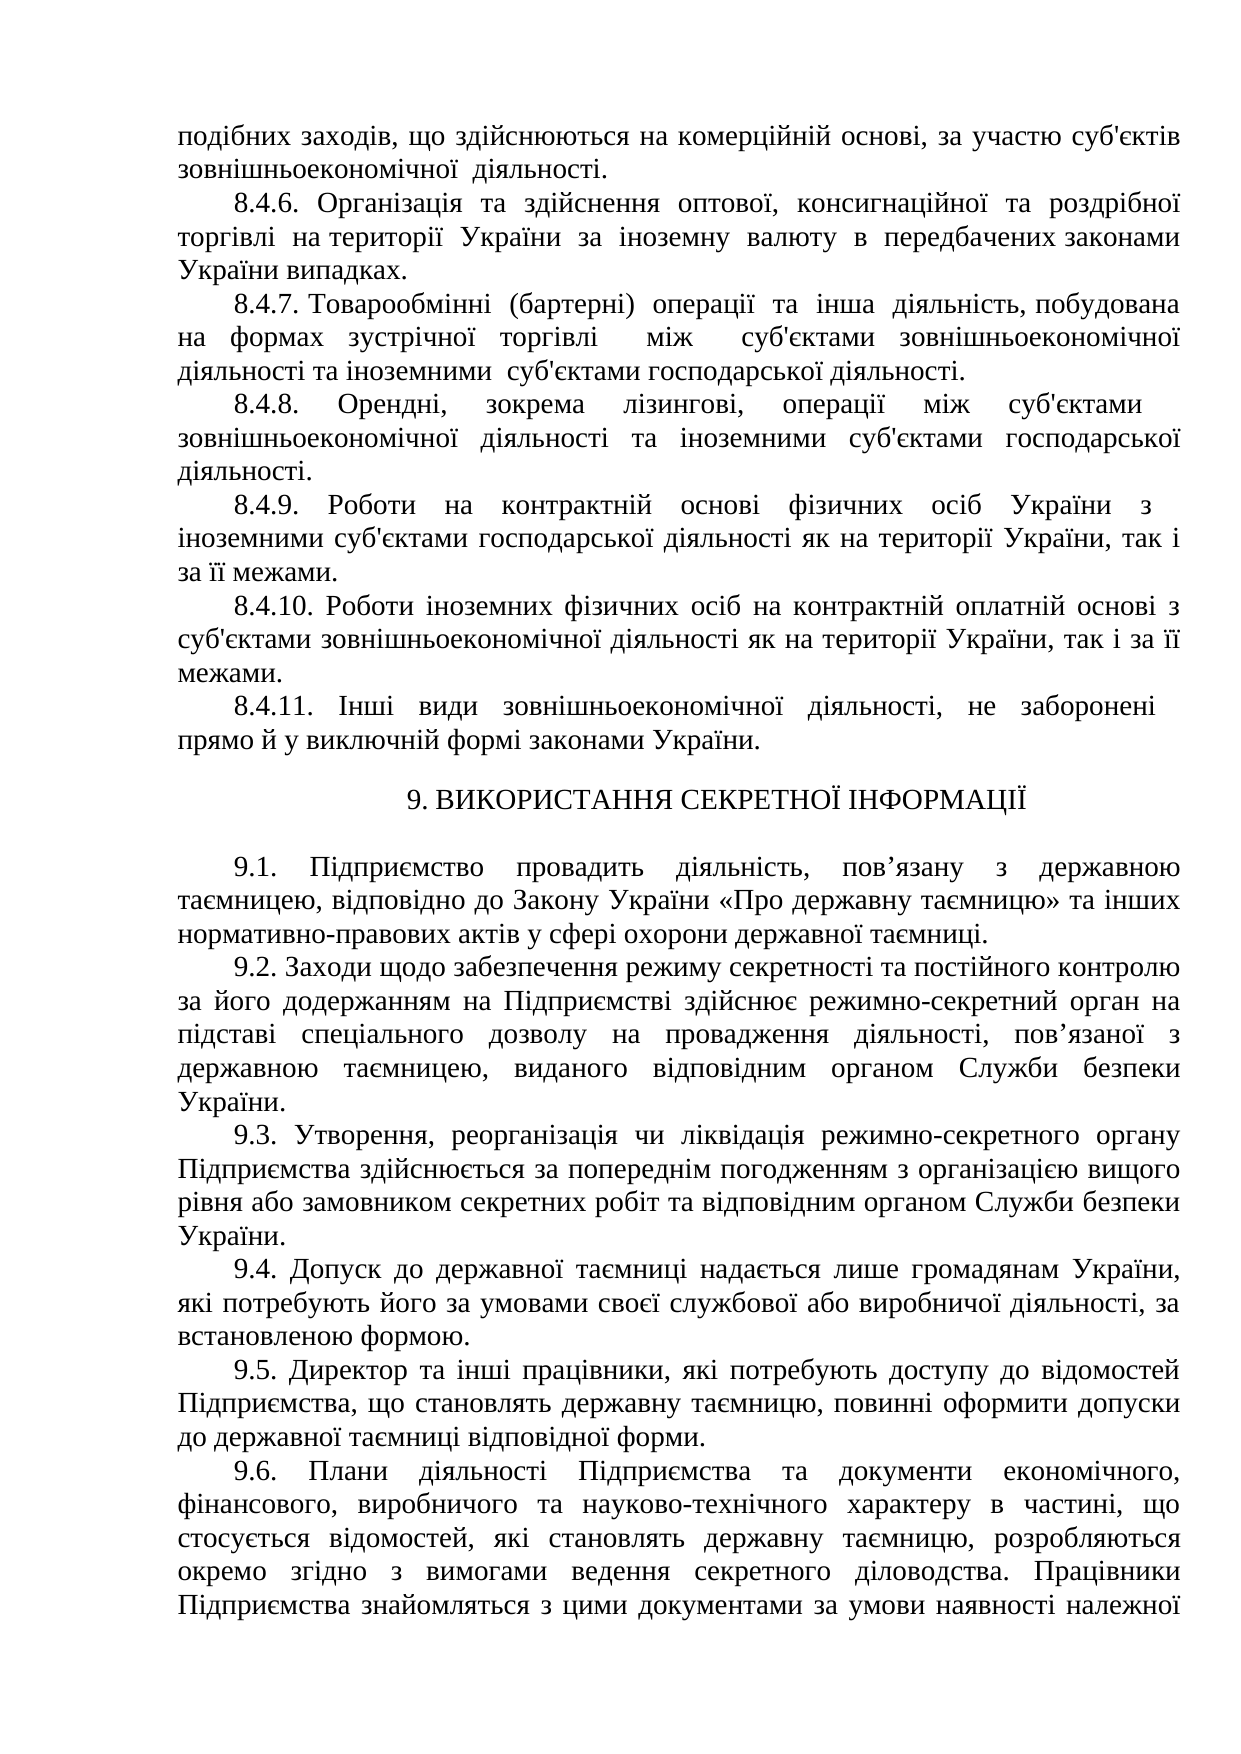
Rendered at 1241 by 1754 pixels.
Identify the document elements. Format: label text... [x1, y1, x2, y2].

text 8.4.11. Інші види зовнішньоекономічної діяльності, не заборонені прямо й у виключній формі законами України. [177, 688, 1181, 755]
text 9.4. Допуск до державної таємниці надається лише громадянам України, які потребують його за умовами своєї службової або виробничої діяльності, за встановленою формою. [177, 1251, 1181, 1352]
text 8.4.9. Роботи на контрактній основі фізичних осіб України з іноземними суб'єктами господарської діяльності як на території України, так і за її межами. [177, 487, 1181, 588]
text 9.1. Підприємство провадить діяльність, пов’язану з державною таємницею, відповідно до Закону України «Про державну таємницю» та інших нормативно-правових актів у сфері охорони державної таємниці. [177, 849, 1181, 949]
text 8.4.10. Роботи іноземних фізичних осіб на контрактній оплатній основі з суб'єктами зовнішньоекономічної діяльності як на території України, так і за її межами. [177, 588, 1181, 688]
text 8.4.6. Організація та здійснення оптової, консигнаційної та роздрібної торгівлі на території України за іноземну валюту в передбачених законами України випадках. [177, 185, 1181, 286]
text 9.3. Утворення, реорганізація чи ліквідація режимно-секретного органу Підприємства здійснюється за попереднім погодженням з організацією вищого рівня або замовником секретних робіт та відповідним органом Служби безпеки України. [177, 1117, 1181, 1251]
list ВИКОРИСТАННЯ СЕКРЕТНОЇ ІНФОРМАЦІЇ [252, 782, 1181, 815]
text 9.2. Заходи щодо забезпечення режиму секретності та постійного контролю за його додержанням на Підприємстві здійснює режимно-секретний орган на підставі спеціального дозволу на провадження діяльності, пов’язаної з державною таємницею, виданого відповідним органом Служби безпеки України. [177, 949, 1181, 1117]
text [177, 1453, 1181, 1620]
text 9.5. Директор та інші працівники, які потребують доступу до відомостей Підприємства, що становлять державну таємницю, повинні оформити допуски до державної таємниці відповідної форми. [177, 1352, 1181, 1453]
text 8.4.7. Товарообмінні (бартерні) операції та інша діяльність, побудована на формах зустрічної торгівлі між суб'єктами зовнішньоекономічної діяльності та іноземними суб'єктами господарської діяльності. [177, 286, 1181, 386]
text 8.4.8. Орендні, зокрема лізингові, операції між суб'єктами зовнішньоекономічної діяльності та іноземними суб'єктами господарської діяльності. [177, 386, 1181, 487]
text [177, 118, 1181, 185]
